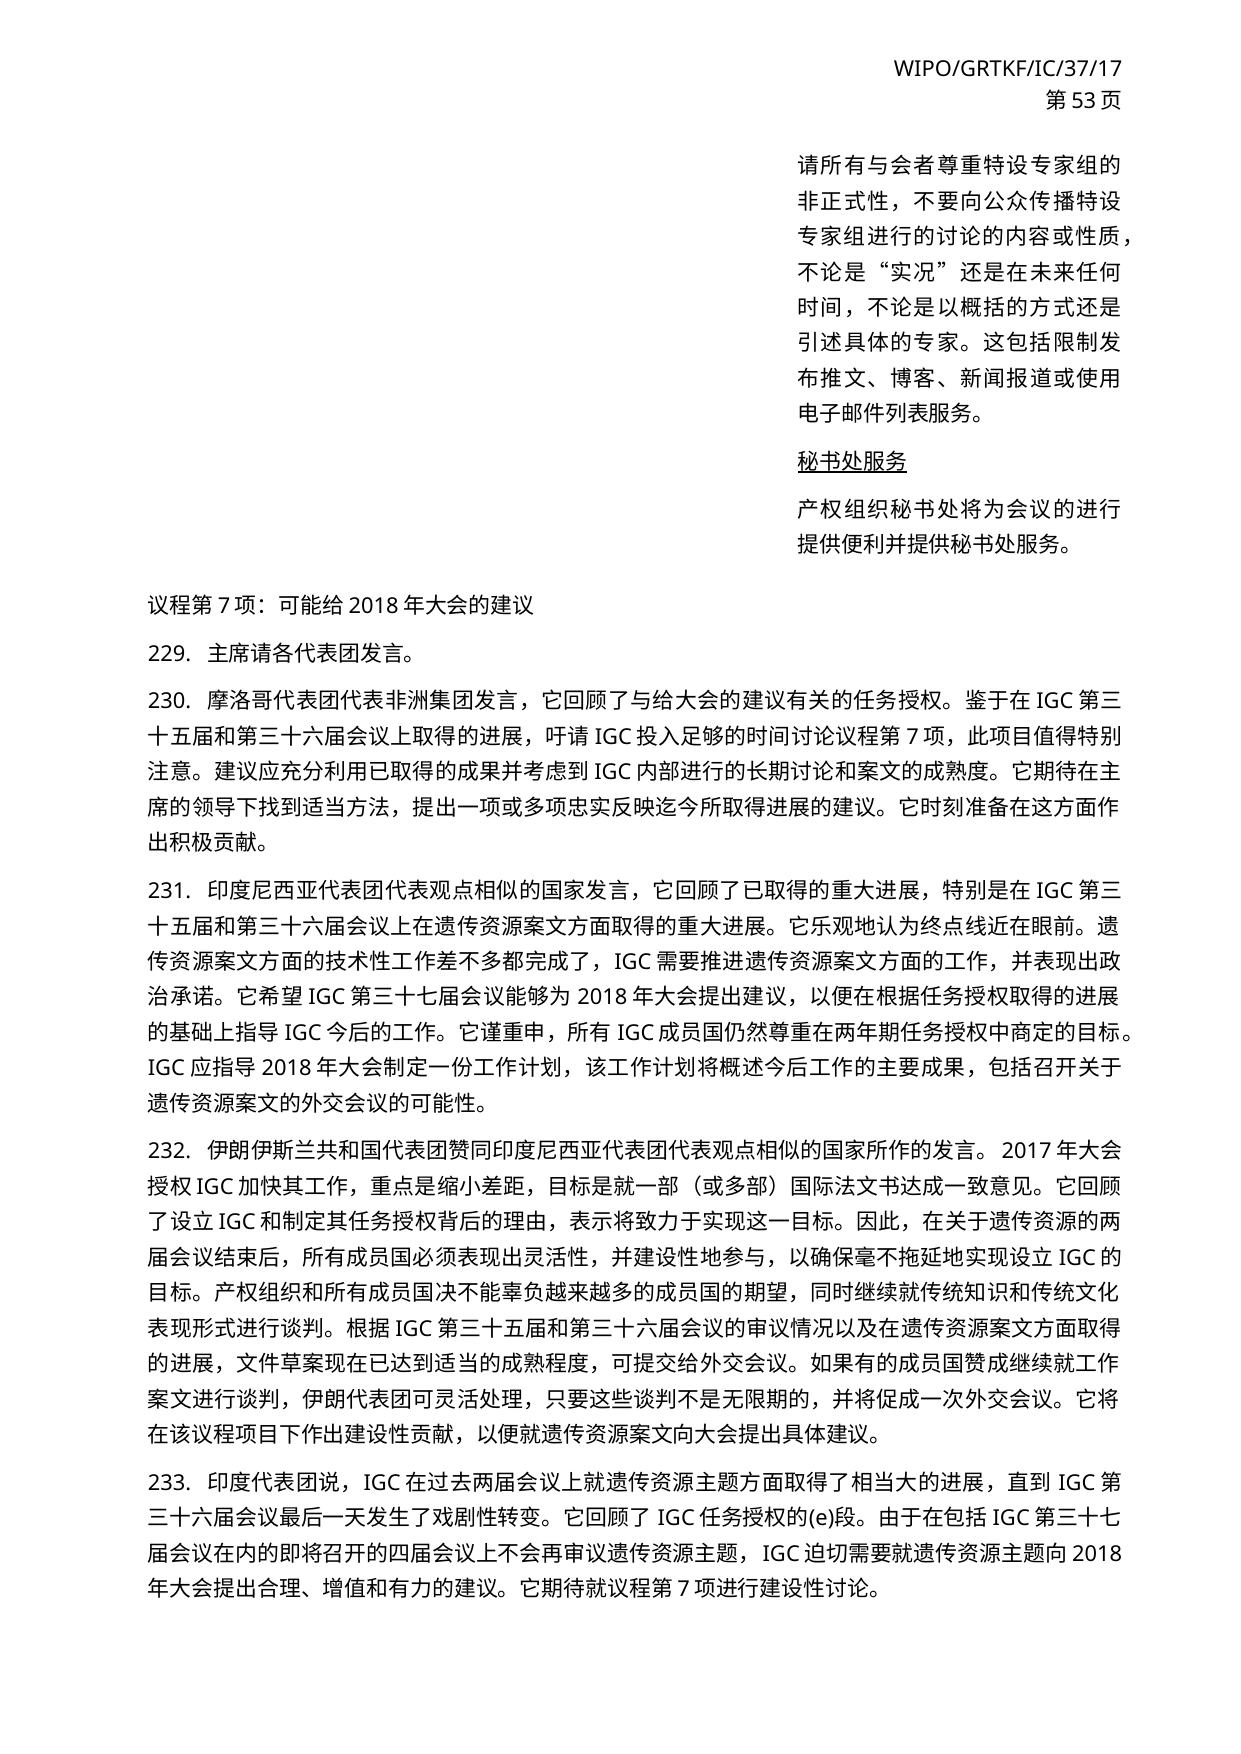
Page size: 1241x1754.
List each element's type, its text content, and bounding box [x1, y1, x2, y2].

list 印度代表团说，IGC在过去两届会议上就遗传资源主题方面取得了相当大的进展，直到IGC第三十六届会议最后一天发生了戏剧性转变。它回顾了IGC任务授权的(e)段。由于在包括IGC第三十七届会议在内的即将召开的四届会议上不会再审议遗传资源主题，IGC迫切需要就遗传资源主题向2018年大会提出合理、增值和有力的建议。它期待就议程第7项进行建设性讨论。 [148, 1461, 1122, 1603]
list 伊朗伊斯兰共和国代表团赞同印度尼西亚代表团代表观点相似的国家所作的发言。2017年大会授权IGC加快其工作，重点是缩小差距，目标是就一部（或多部）国际法文书达成一致意见。它回顾了设立IGC和制定其任务授权背后的理由，表示将致力于实现这一目标。因此，在关于遗传资源的两届会议结束后，所有成员国必须表现出灵活性，并建设性地参与，以确保毫不拖延地实现设立IGC的目标。产权组织和所有成员国决不能辜负越来越多的成员国的期望，同时继续就传统知识和传统文化表现形式进行谈判。根据IGC第三十五届和第三十六届会议的审议情况以及在遗传资源案文方面取得的进展，文件草案现在已达到适当的成熟程度，可提交给外交会议。如果有的成员国赞成继续就工作案文进行谈判，伊朗代表团可灵活处理，只要这些谈判不是无限期的，并将促成一次外交会议。它将在该议程项目下作出建设性贡献，以便就遗传资源案文向大会提出具体建议。 [148, 1130, 1122, 1449]
text 议程第7项：可能给2018年大会的建议 [148, 584, 1122, 619]
list 主席请各代表团发言。 [148, 632, 1122, 667]
list 请所有与会者尊重特设专家组的非正式性，不要向公众传播特设专家组进行的讨论的内容或性质，不论是“实况”还是在未来任何时间，不论是以概括的方式还是引述具体的专家。这包括限制发布推文、博客、新闻报道或使用电子邮件列表服务。 [797, 144, 1122, 428]
list 产权组织秘书处将为会议的进行提供便利并提供秘书处服务。 [797, 488, 1122, 559]
list 摩洛哥代表团代表非洲集团发言，它回顾了与给大会的建议有关的任务授权。鉴于在IGC第三十五届和第三十六届会议上取得的进展，吁请IGC投入足够的时间讨论议程第7项，此项目值得特别注意。建议应充分利用已取得的成果并考虑到IGC内部进行的长期讨论和案文的成熟度。它期待在主席的领导下找到适当方法，提出一项或多项忠实反映迄今所取得进展的建议。它时刻准备在这方面作出积极贡献。 [148, 680, 1122, 857]
list 秘书处服务 [797, 440, 1122, 476]
list 印度尼西亚代表团代表观点相似的国家发言，它回顾了已取得的重大进展，特别是在IGC第三十五届和第三十六届会议上在遗传资源案文方面取得的重大进展。它乐观地认为终点线近在眼前。遗传资源案文方面的技术性工作差不多都完成了，IGC需要推进遗传资源案文方面的工作，并表现出政治承诺。它希望IGC第三十七届会议能够为2018年大会提出建议，以便在根据任务授权取得的进展的基础上指导IGC今后的工作。它谨重申，所有IGC成员国仍然尊重在两年期任务授权中商定的目标。IGC应指导2018年大会制定一份工作计划，该工作计划将概述今后工作的主要成果，包括召开关于遗传资源案文的外交会议的可能性。 [148, 869, 1122, 1117]
